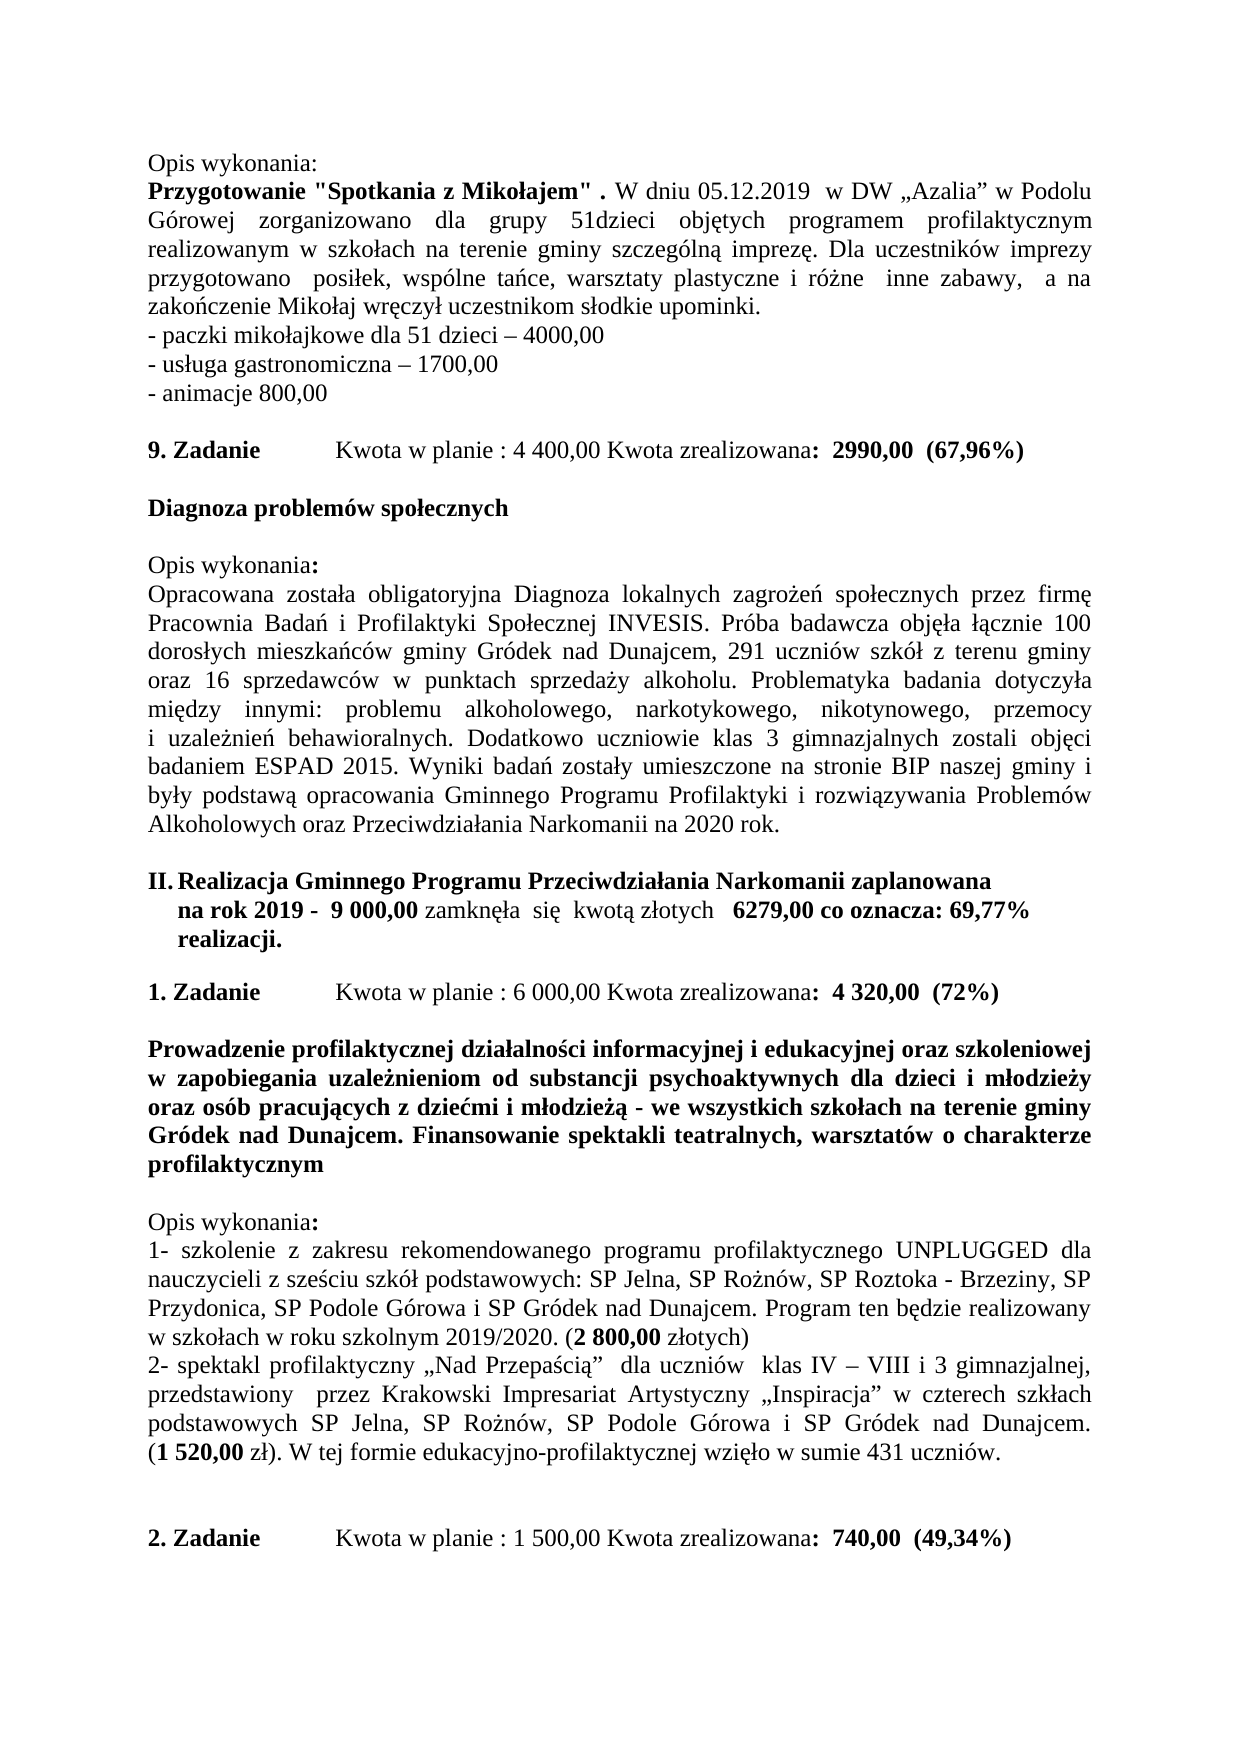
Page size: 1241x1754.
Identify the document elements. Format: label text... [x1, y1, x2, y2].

text 1- szkolenie z zakresu rekomendowanego programu profilaktycznego UNPLUGGED dla nauczycieli z sześciu szkół podstawowych: SP Jelna, SP Rożnów, SP Roztoka - Brzeziny, SP Przydonica, SP Podole Górowa i SP Gródek nad Dunajcem. Program ten będzie realizowany w szkołach w roku szkolnym 2019/2020. (2 800,00 złotych) [148, 1235, 1093, 1350]
text Diagnoza problemów społecznych [148, 493, 1093, 521]
text - animacje 800,00 [148, 378, 1093, 406]
text 2. Zadanie Kwota w planie : 1 500,00 Kwota zrealizowana: 740,00 (49,34%) [148, 1523, 1093, 1552]
text Prowadzenie profilaktycznej działalności informacyjnej i edukacyjnej oraz szkoleniowej w zapobiegania uzależnieniom od substancji psychoaktywnych dla dzieci i młodzieży oraz osób pracujących z dziećmi i młodzieżą - we wszystkich szkołach na terenie gminy Gródek nad Dunajcem. Finansowanie spektakli teatralnych, warsztatów o charakterze profilaktycznym [148, 1034, 1093, 1178]
text 9. Zadanie Kwota w planie : 4 400,00 Kwota zrealizowana: 2990,00 (67,96%) [148, 435, 1093, 464]
text Opis wykonania: [148, 148, 1093, 176]
list Realizacja Gminnego Programu Przeciwdziałania Narkomanii zaplanowana na rok 2019 - 9 000,00 zamknęła się kwotą złotych 6279,00 co oznacza: 69,77% realizacji. [148, 866, 1093, 953]
text - usługa gastronomiczna – 1700,00 [148, 349, 1093, 378]
text Opis wykonania: [148, 1207, 1093, 1235]
text 2- spektakl profilaktyczny „Nad Przepaścią” dla uczniów klas IV – VIII i 3 gimnazjalnej, przedstawiony przez Krakowski Impresariat Artystyczny „Inspiracja” w czterech szkłach podstawowych SP Jelna, SP Rożnów, SP Podole Górowa i SP Gródek nad Dunajcem. (1 520,00 zł). W tej formie edukacyjno-profilaktycznej wzięło w sumie 431 uczniów. [148, 1350, 1093, 1465]
text 1. Zadanie Kwota w planie : 6 000,00 Kwota zrealizowana: 4 320,00 (72%) [148, 977, 1093, 1005]
text Przygotowanie "Spotkania z Mikołajem" . W dniu 05.12.2019 w DW „Azalia” w Podolu Górowej zorganizowano dla grupy 51dzieci objętych programem profilaktycznym realizowanym w szkołach na terenie gminy szczególną imprezę. Dla uczestników imprezy przygotowano posiłek, wspólne tańce, warsztaty plastyczne i różne inne zabawy, a na zakończenie Mikołaj wręczył uczestnikom słodkie upominki. [148, 176, 1093, 320]
text Opis wykonania: [148, 550, 1093, 579]
text Opracowana została obligatoryjna Diagnoza lokalnych zagrożeń społecznych przez firmę Pracownia Badań i Profilaktyki Społecznej INVESIS. Próba badawcza objęła łącznie 100 dorosłych mieszkańców gminy Gródek nad Dunajcem, 291 uczniów szkół z terenu gminy oraz 16 sprzedawców w punktach sprzedaży alkoholu. Problematyka badania dotyczyła między innymi: problemu alkoholowego, narkotykowego, nikotynowego, przemocy i uzależnień behawioralnych. Dodatkowo uczniowie klas 3 gimnazjalnych zostali objęci badaniem ESPAD 2015. Wyniki badań zostały umieszczone na stronie BIP naszej gminy i były podstawą opracowania Gminnego Programu Profilaktyki i rozwiązywania Problemów Alkoholowych oraz Przeciwdziałania Narkomanii na 2020 rok. [148, 579, 1093, 838]
text - paczki mikołajkowe dla 51 dzieci – 4000,00 [148, 320, 1093, 349]
